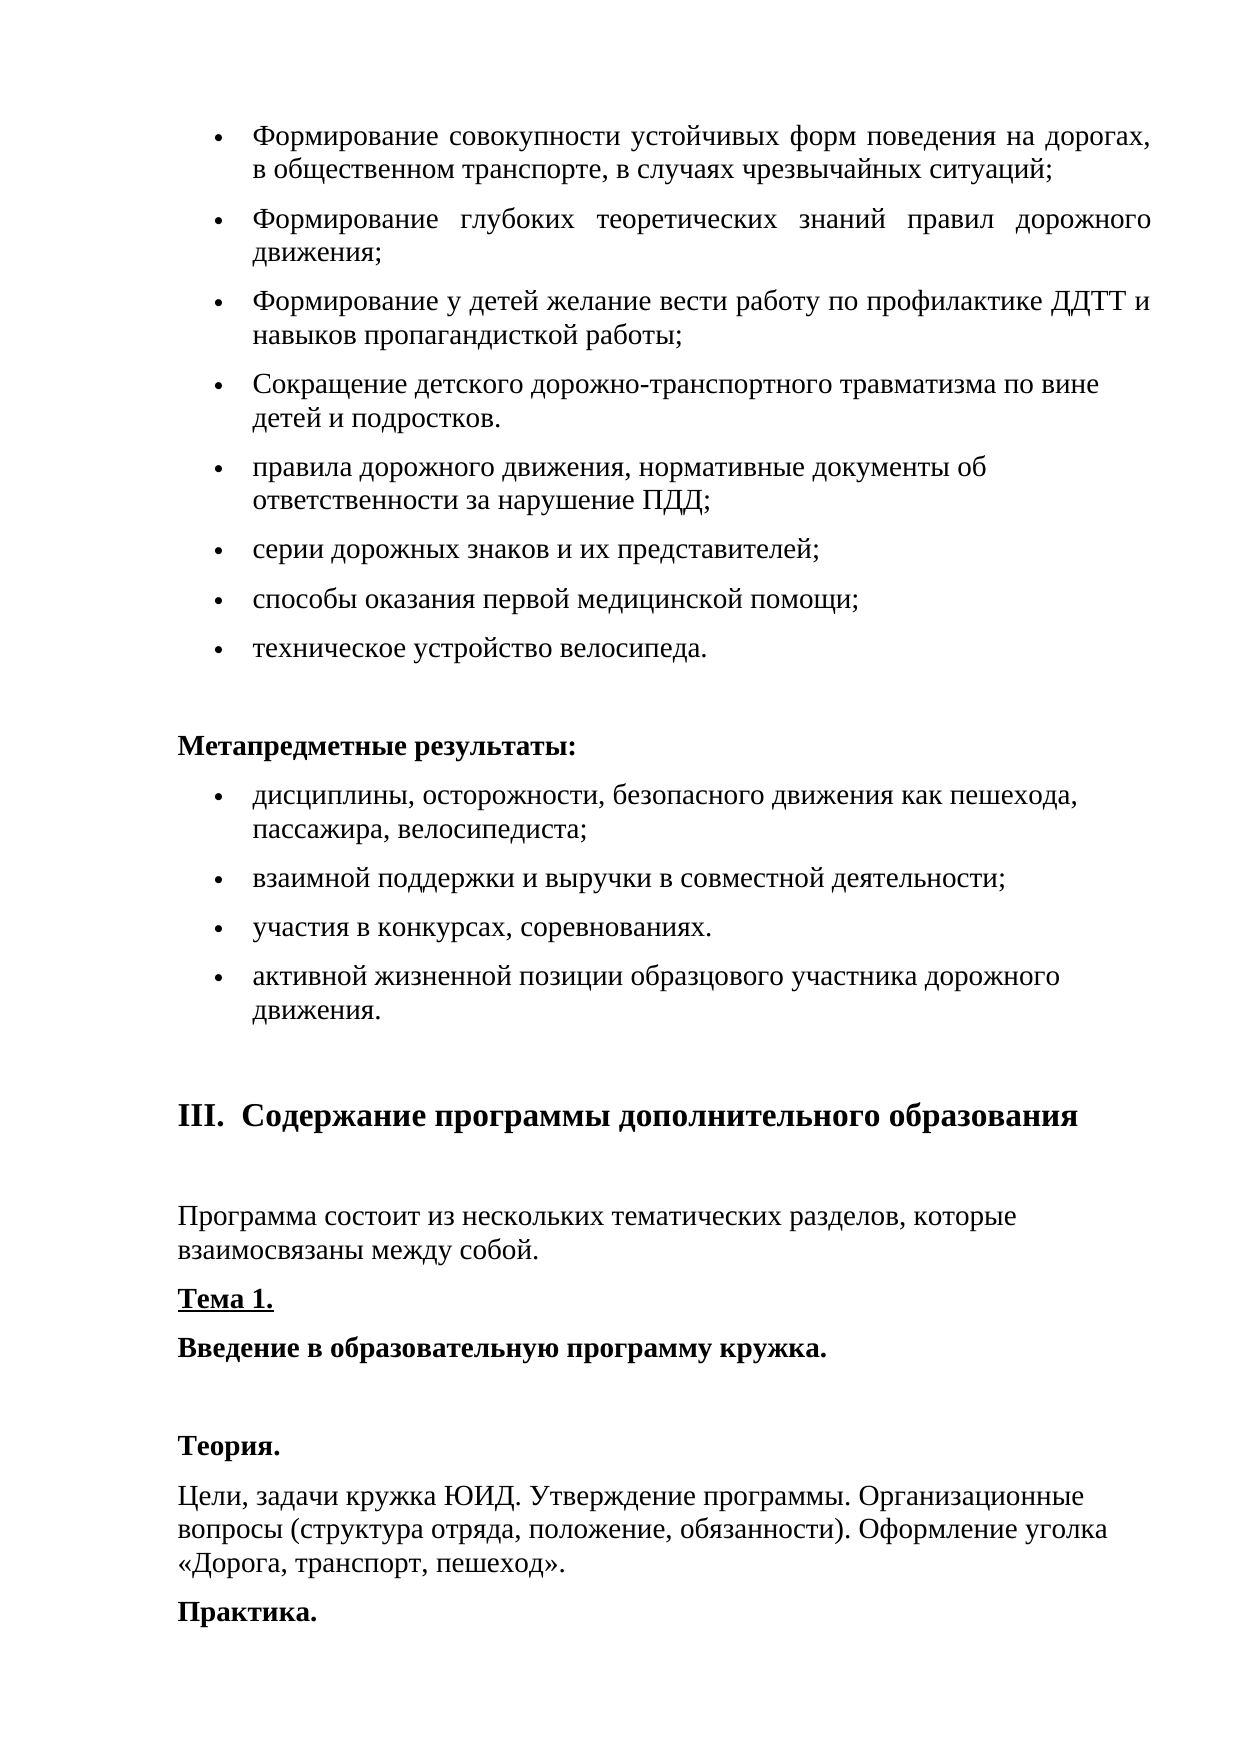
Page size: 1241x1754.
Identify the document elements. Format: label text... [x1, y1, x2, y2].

list взаимной поддержки и выручки в совместной деятельности; [215, 860, 1152, 894]
list Формирование глубоких теоретических знаний правил дорожного движения; [215, 201, 1152, 268]
text Метапредметные результаты: [177, 728, 1152, 762]
text Практика. [177, 1594, 1152, 1627]
list участия в конкурсах, соревнованиях. [215, 909, 1152, 943]
list техническое устройство велосипеда. [215, 630, 1152, 663]
list Сокращение детского дорожно-транспортного травматизма по вине детей и подростков. [215, 366, 1152, 433]
list дисциплины, осторожности, безопасного движения как пешехода, пассажира, велосипедиста; [215, 777, 1152, 844]
text Тема 1. [177, 1281, 1152, 1314]
list правила дорожного движения, нормативные документы об ответственности за нарушение ПДД; [215, 449, 1152, 516]
text Программа состоит из нескольких тематических разделов, которые взаимосвязаны между собой. [177, 1198, 1152, 1265]
list способы оказания первой медицинской помощи; [215, 581, 1152, 614]
text Теория. [177, 1428, 1152, 1462]
list серии дорожных знаков и их представителей; [215, 532, 1152, 565]
text III. Содержание программы дополнительного образования [177, 1095, 1152, 1133]
list активной жизненной позиции образцового участника дорожного движения. [215, 958, 1152, 1026]
list Формирование совокупности устойчивых форм поведения на дорогах, в общественном транспорте, в случаях чрезвычайных ситуаций; [215, 118, 1152, 185]
text Цели, задачи кружка ЮИД. Утверждение программы. Организационные вопросы (структура отряда, положение, обязанности). Оформление уголка «Дорога, транспорт, пешеход». [177, 1478, 1152, 1578]
text Введение в образовательную программу кружка. [177, 1330, 1152, 1364]
list Формирование у детей желание вести работу по профилактике ДДТТ и навыков пропагандисткой работы; [215, 283, 1152, 351]
